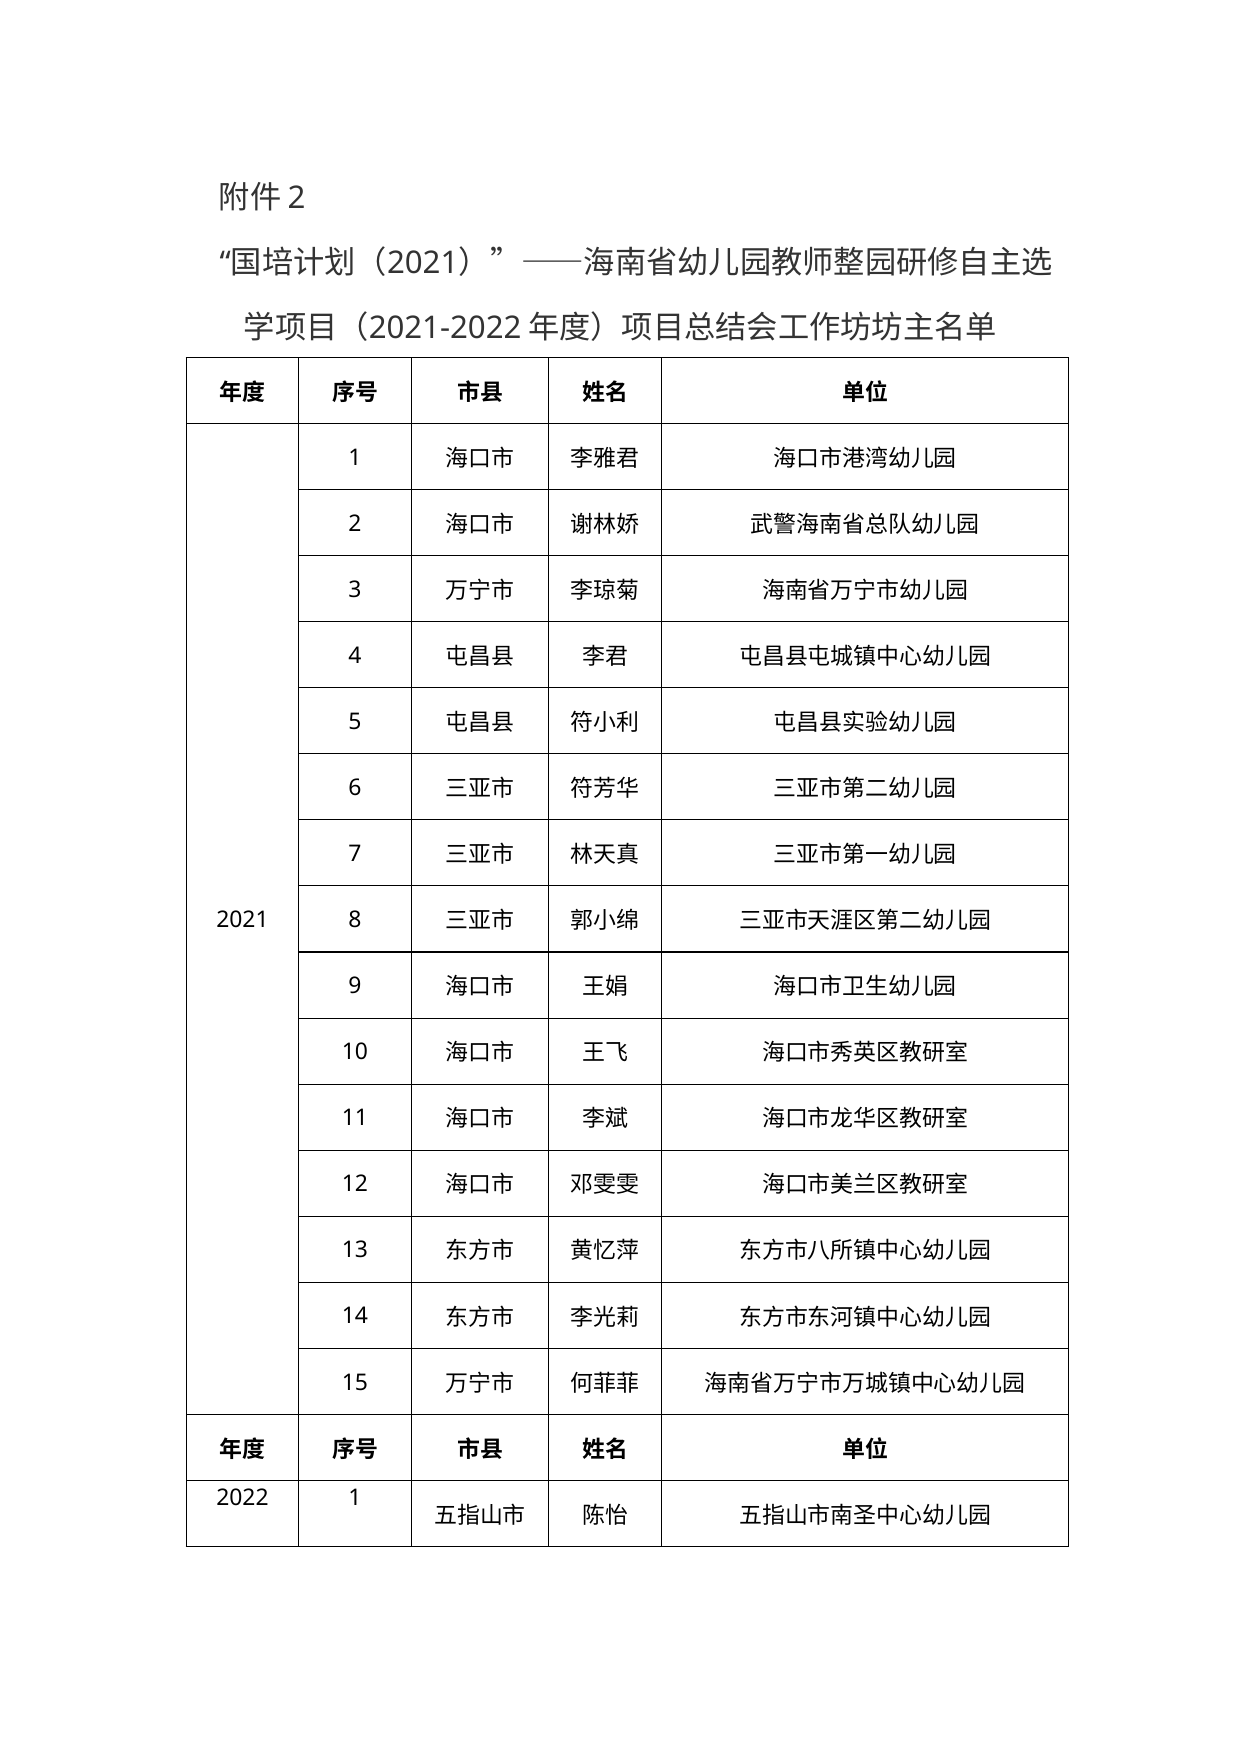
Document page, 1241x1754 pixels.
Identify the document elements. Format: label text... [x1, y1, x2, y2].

table_cell 三亚市第一幼儿园 [662, 820, 1068, 885]
table_cell 1 [299, 424, 411, 489]
table_cell 海口市卫生幼儿园 [662, 953, 1068, 1017]
table_cell 姓名 [549, 1415, 661, 1480]
table_cell 黄忆萍 [549, 1217, 661, 1282]
table_cell 8 [299, 886, 411, 951]
table_cell 年度 [187, 1415, 298, 1480]
table_cell 东方市东河镇中心幼儿园 [662, 1283, 1068, 1348]
table_cell 15 [299, 1349, 411, 1414]
table_cell 1 [299, 1481, 411, 1546]
table_cell 11 [299, 1085, 411, 1149]
table_cell 序号 [299, 1415, 411, 1480]
table_cell 五指山市 [412, 1481, 548, 1546]
table_cell 9 [299, 953, 411, 1017]
table_cell 谢林娇 [549, 490, 661, 555]
table_cell 三亚市 [412, 754, 548, 819]
table_cell 屯昌县实验幼儿园 [662, 688, 1068, 753]
table_cell 海口市龙华区教研室 [662, 1085, 1068, 1149]
table_cell 三亚市 [412, 820, 548, 885]
table_header 序号 [299, 358, 411, 423]
table_cell 东方市八所镇中心幼儿园 [662, 1217, 1068, 1282]
table_cell 海口市 [412, 1151, 548, 1216]
table_cell 5 [299, 688, 411, 753]
table_cell 屯昌县屯城镇中心幼儿园 [662, 622, 1068, 687]
table_cell 市县 [412, 1415, 548, 1480]
table_cell 3 [299, 556, 411, 621]
table_header 年度 [187, 358, 298, 423]
table_cell 五指山市南圣中心幼儿园 [662, 1481, 1068, 1546]
table_cell 万宁市 [412, 556, 548, 621]
table_cell 陈怡 [549, 1481, 661, 1546]
table_cell 海口市美兰区教研室 [662, 1151, 1068, 1216]
table_cell 李斌 [549, 1085, 661, 1149]
table_cell 东方市 [412, 1217, 548, 1282]
table_cell 万宁市 [412, 1349, 548, 1414]
table_cell 东方市 [412, 1283, 548, 1348]
table_cell 三亚市 [412, 886, 548, 951]
table_cell 7 [299, 820, 411, 885]
table_cell 武警海南省总队幼儿园 [662, 490, 1068, 555]
table_cell 海口市 [412, 953, 548, 1017]
table_cell 邓雯雯 [549, 1151, 661, 1216]
table_cell 海口市秀英区教研室 [662, 1019, 1068, 1083]
table_cell 海口市 [412, 490, 548, 555]
table_cell 13 [299, 1217, 411, 1282]
table_cell 屯昌县 [412, 688, 548, 753]
table_cell 14 [299, 1283, 411, 1348]
table_cell 单位 [662, 1415, 1068, 1480]
table_cell 李君 [549, 622, 661, 687]
table_cell 李琼菊 [549, 556, 661, 621]
table_cell 10 [299, 1019, 411, 1083]
table_cell 林天真 [549, 820, 661, 885]
table_cell 海口市 [412, 1085, 548, 1149]
table_cell 符小利 [549, 688, 661, 753]
table_cell 符芳华 [549, 754, 661, 819]
table_cell 王飞 [549, 1019, 661, 1083]
table_cell 海口市港湾幼儿园 [662, 424, 1068, 489]
text “国培计划（2021）”——海南省幼儿园教师整园研修自主选学项目（2021-2022年度）项目总结会工作坊坊主名单 [187, 227, 1053, 357]
table_cell 6 [299, 754, 411, 819]
table_header 单位 [662, 358, 1068, 423]
table_cell 郭小绵 [549, 886, 661, 951]
table_header 市县 [412, 358, 548, 423]
table_cell 何菲菲 [549, 1349, 661, 1414]
table_cell 李雅君 [549, 424, 661, 489]
table_cell 海南省万宁市幼儿园 [662, 556, 1068, 621]
table_cell 屯昌县 [412, 622, 548, 687]
table_cell 李光莉 [549, 1283, 661, 1348]
table_cell 三亚市第二幼儿园 [662, 754, 1068, 819]
table_cell 12 [299, 1151, 411, 1216]
table_cell 4 [299, 622, 411, 687]
table_cell 王娟 [549, 953, 661, 1017]
table_cell 2 [299, 490, 411, 555]
table_header 姓名 [549, 358, 661, 423]
table_cell 海口市 [412, 1019, 548, 1083]
table_cell 海南省万宁市万城镇中心幼儿园 [662, 1349, 1068, 1414]
table_cell 海口市 [412, 424, 548, 489]
table_cell 2021 [187, 424, 298, 1414]
table_cell 2022 [187, 1481, 298, 1546]
text 附件2 [187, 162, 1053, 227]
table_cell 三亚市天涯区第二幼儿园 [662, 886, 1068, 951]
